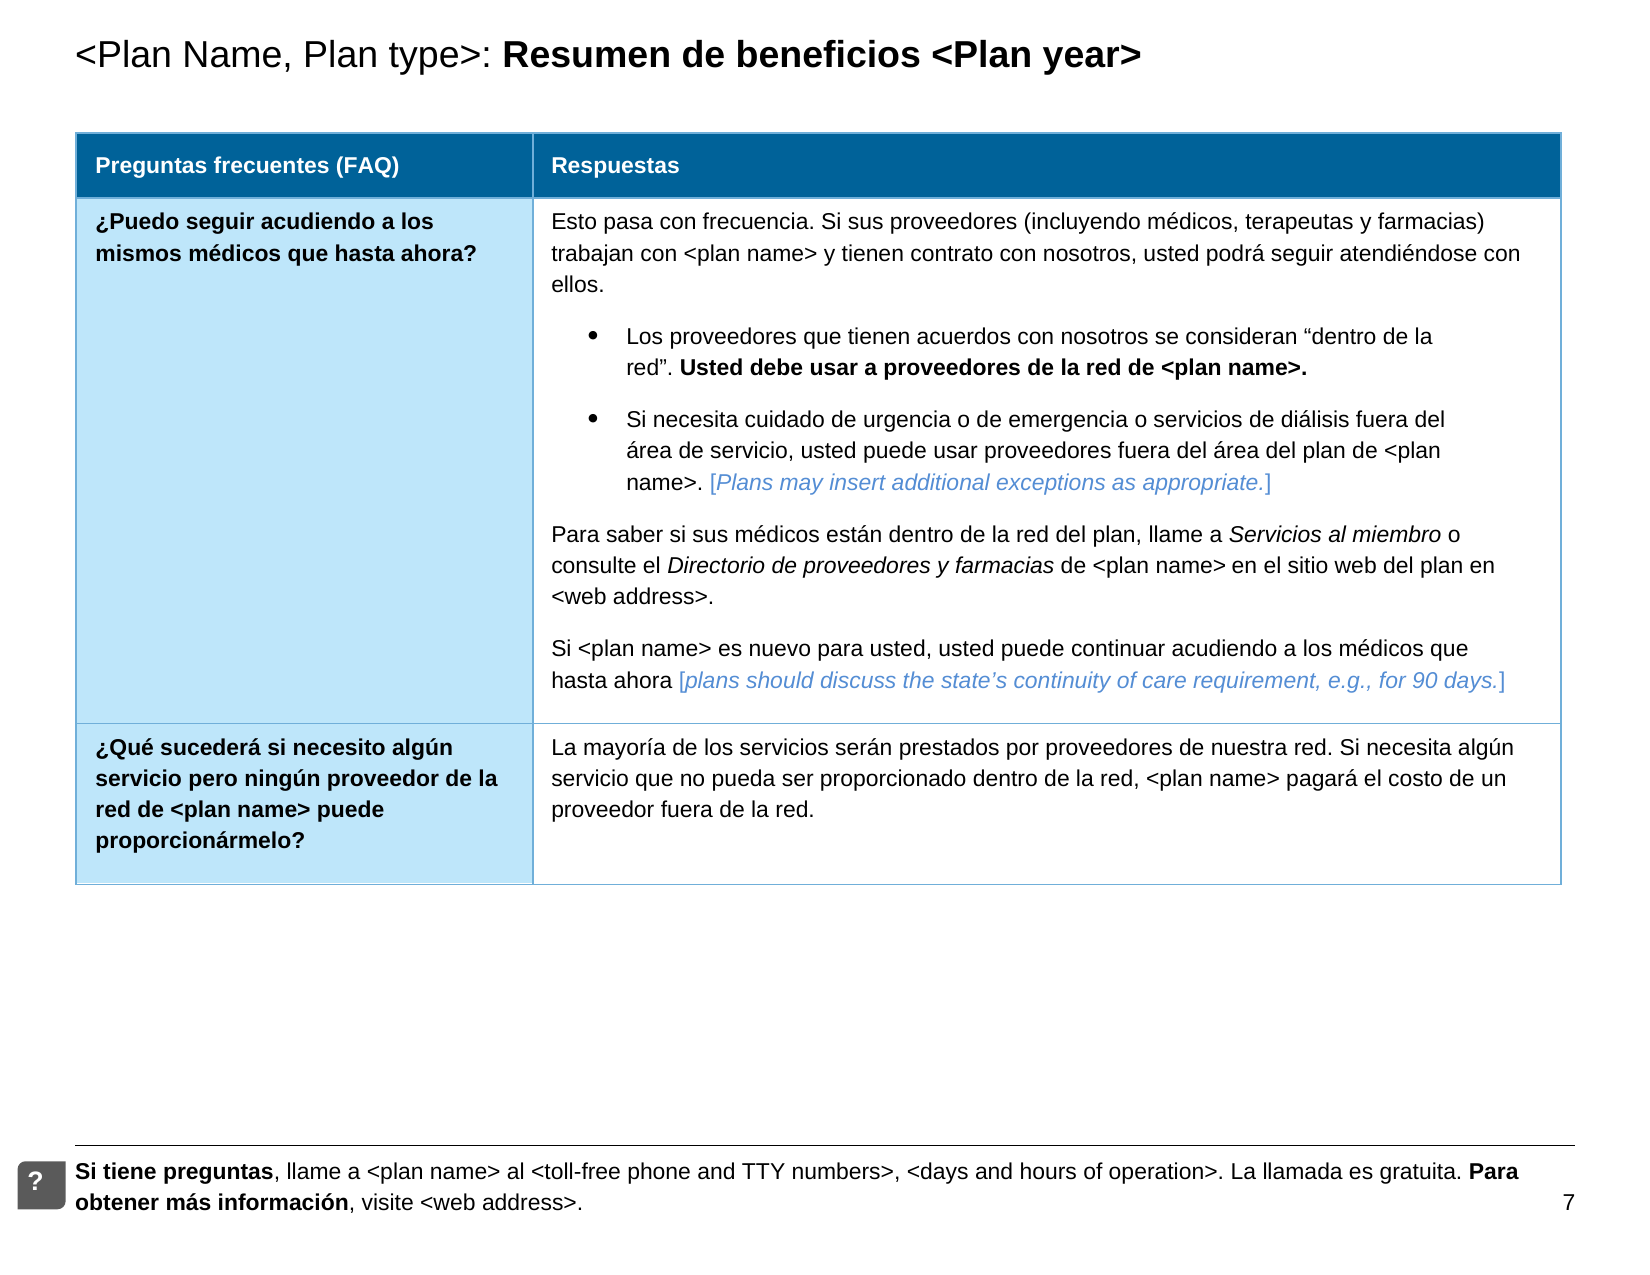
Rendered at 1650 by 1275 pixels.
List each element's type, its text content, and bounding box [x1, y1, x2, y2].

table_cell ¿Qué sucederá si necesito algún servicio pero ningún proveedor de la red de <plan name> puede proporcionármelo? [77, 724, 532, 883]
table_cell ¿Puedo seguir acudiendo a los mismos médicos que hasta ahora? [77, 199, 532, 723]
table_cell Esto pasa con frecuencia. Si sus proveedores (incluyendo médicos, terapeutas y farmacias) trabajan con <plan name> y tienen contrato con nosotros, usted podrá seguir atendiéndose con ellos. Los proveedores que tienen acuerdos con nosotros se consideran “dentro de la red”. Usted debe usar a proveedores de la red de <plan name>. Si necesita cuidado de urgencia o de emergencia o servicios de diálisis fuera del área de servicio, usted puede usar proveedores fuera del área del plan de <plan name>. [Plans may insert additional exceptions as appropriate.] Para saber si sus médicos están dentro de la red del plan, llame a Servicios al miembro o consulte el Directorio de proveedores y farmacias de <plan name> en el sitio web del plan en <web address>. Si <plan name> es nuevo para usted, usted puede continuar acudiendo a los médicos que hasta ahora [plans should discuss the state’s continuity of care requirement, e.g., for 90 days.] [534, 199, 1560, 723]
table_header Preguntas frecuentes (FAQ) [77, 134, 532, 197]
table_cell La mayoría de los servicios serán prestados por proveedores de nuestra red. Si necesita algún servicio que no pueda ser proporcionado dentro de la red, <plan name> pagará el costo de un proveedor fuera de la red. [534, 724, 1560, 883]
table_header Respuestas [534, 134, 1560, 197]
